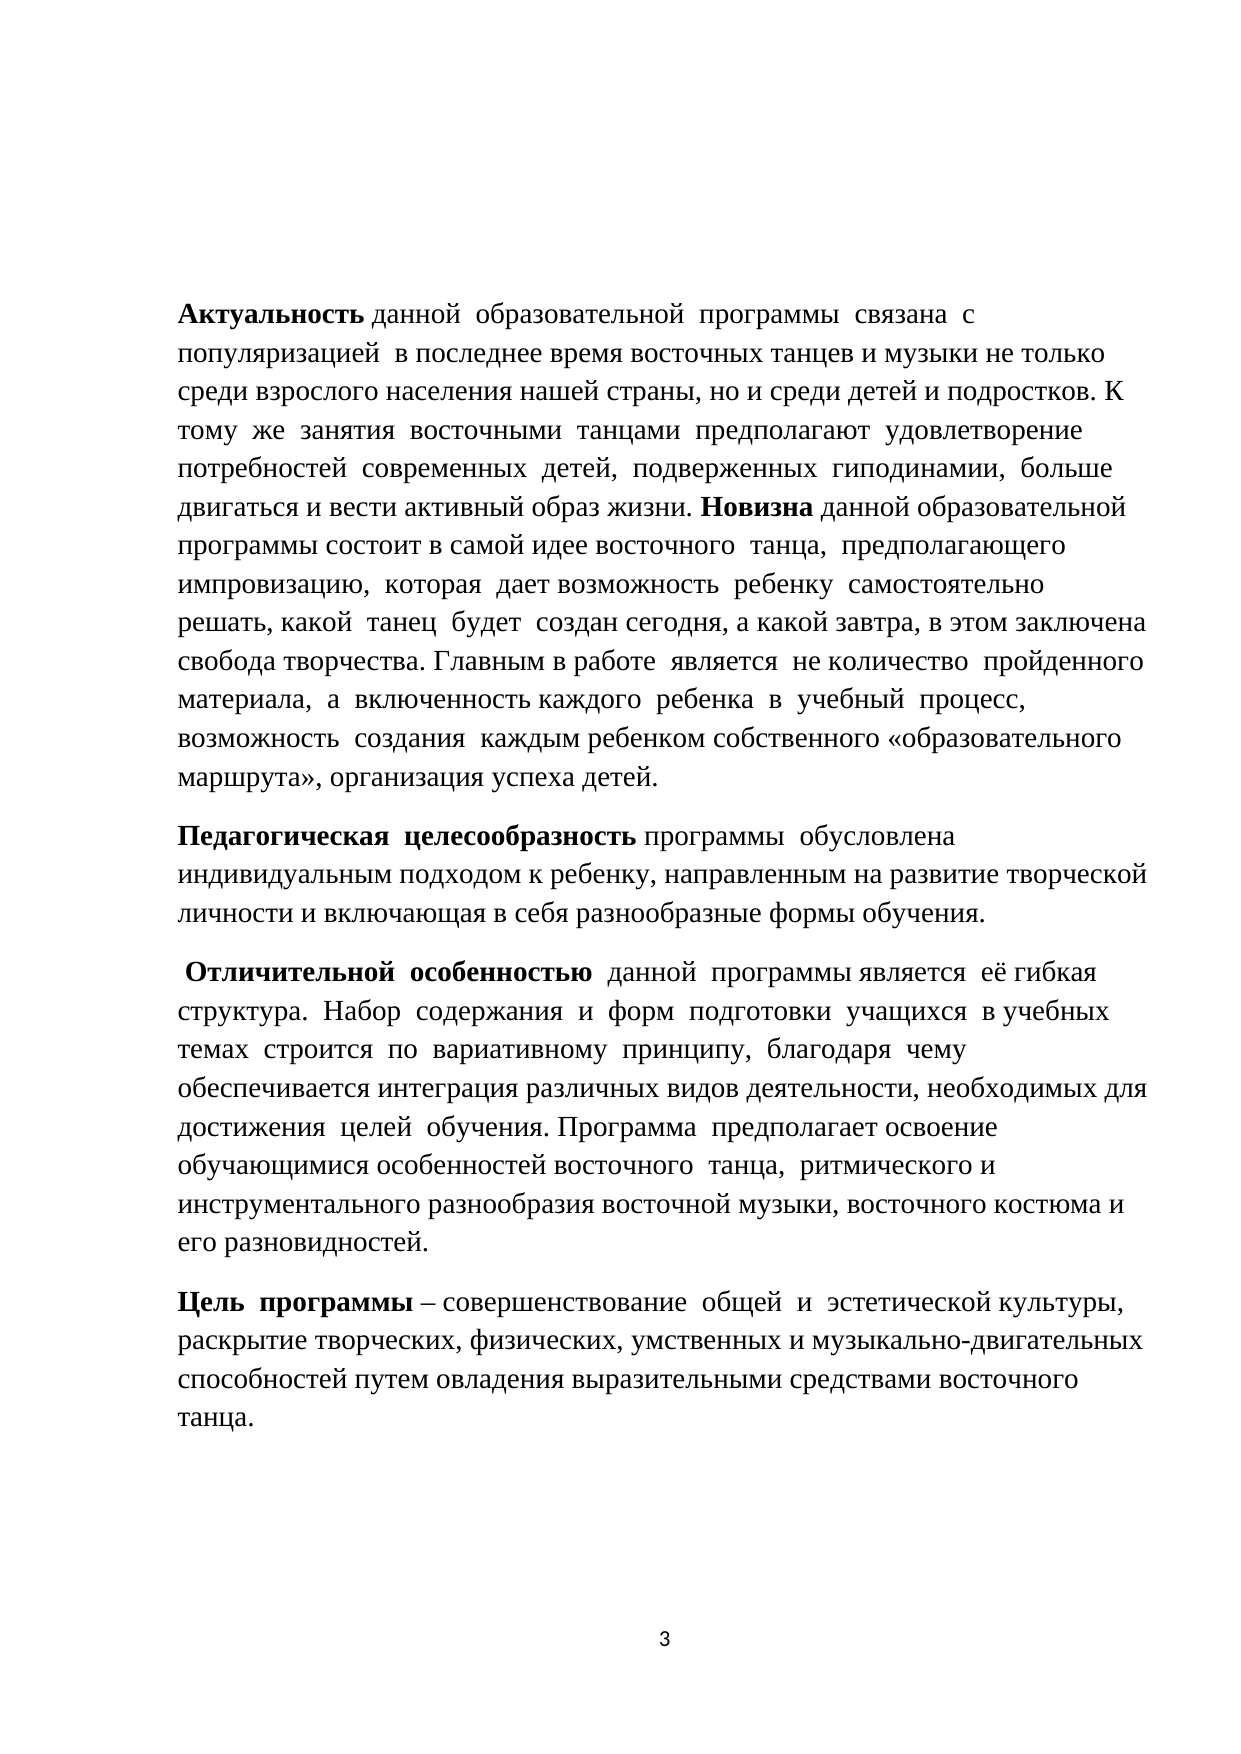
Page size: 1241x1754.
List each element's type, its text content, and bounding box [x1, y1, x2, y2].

text Педагогическая целесообразность программы обусловлена индивидуальным подходом к ребенку, направленным на развитие творческой личности и включающая в себя разнообразные формы обучения. [177, 818, 1152, 929]
text Цель программы – совершенствование общей и эстетической культуры, раскрытие творческих, физических, умственных и музыкально-двигательных способностей путем овладения выразительными средствами восточного танца. [177, 1284, 1152, 1433]
text Актуальность данной образовательной программы связана с популяризацией в последнее время восточных танцев и музыки не только среди взрослого населения нашей страны, но и среди детей и подростков. К тому же занятия восточными танцами предполагают удовлетворение потребностей современных детей, подверженных гиподинамии, больше двигаться и вести активный образ жизни. Новизна данной образовательной программы состоит в самой идее восточного танца, предполагающего импровизацию, которая дает возможность ребенку самостоятельно решать, какой танец будет создан сегодня, а какой завтра, в этом заключена свобода творчества. Главным в работе является не количество пройденного материала, а включенность каждого ребенка в учебный процесс, возможность создания каждым ребенком собственного «образовательного маршрута», организация успеха детей. [177, 296, 1152, 792]
text Отличительной особенностью данной программы является её гибкая структура. Набор содержания и форм подготовки учащихся в учебных темах строится по вариативному принципу, благодаря чему обеспечивается интеграция различных видов деятельности, необходимых для достижения целей обучения. Программа предполагает освоение обучающимися особенностей восточного танца, ритмического и инструментального разнообразия восточной музыки, восточного костюма и его разновидностей. [177, 954, 1152, 1258]
